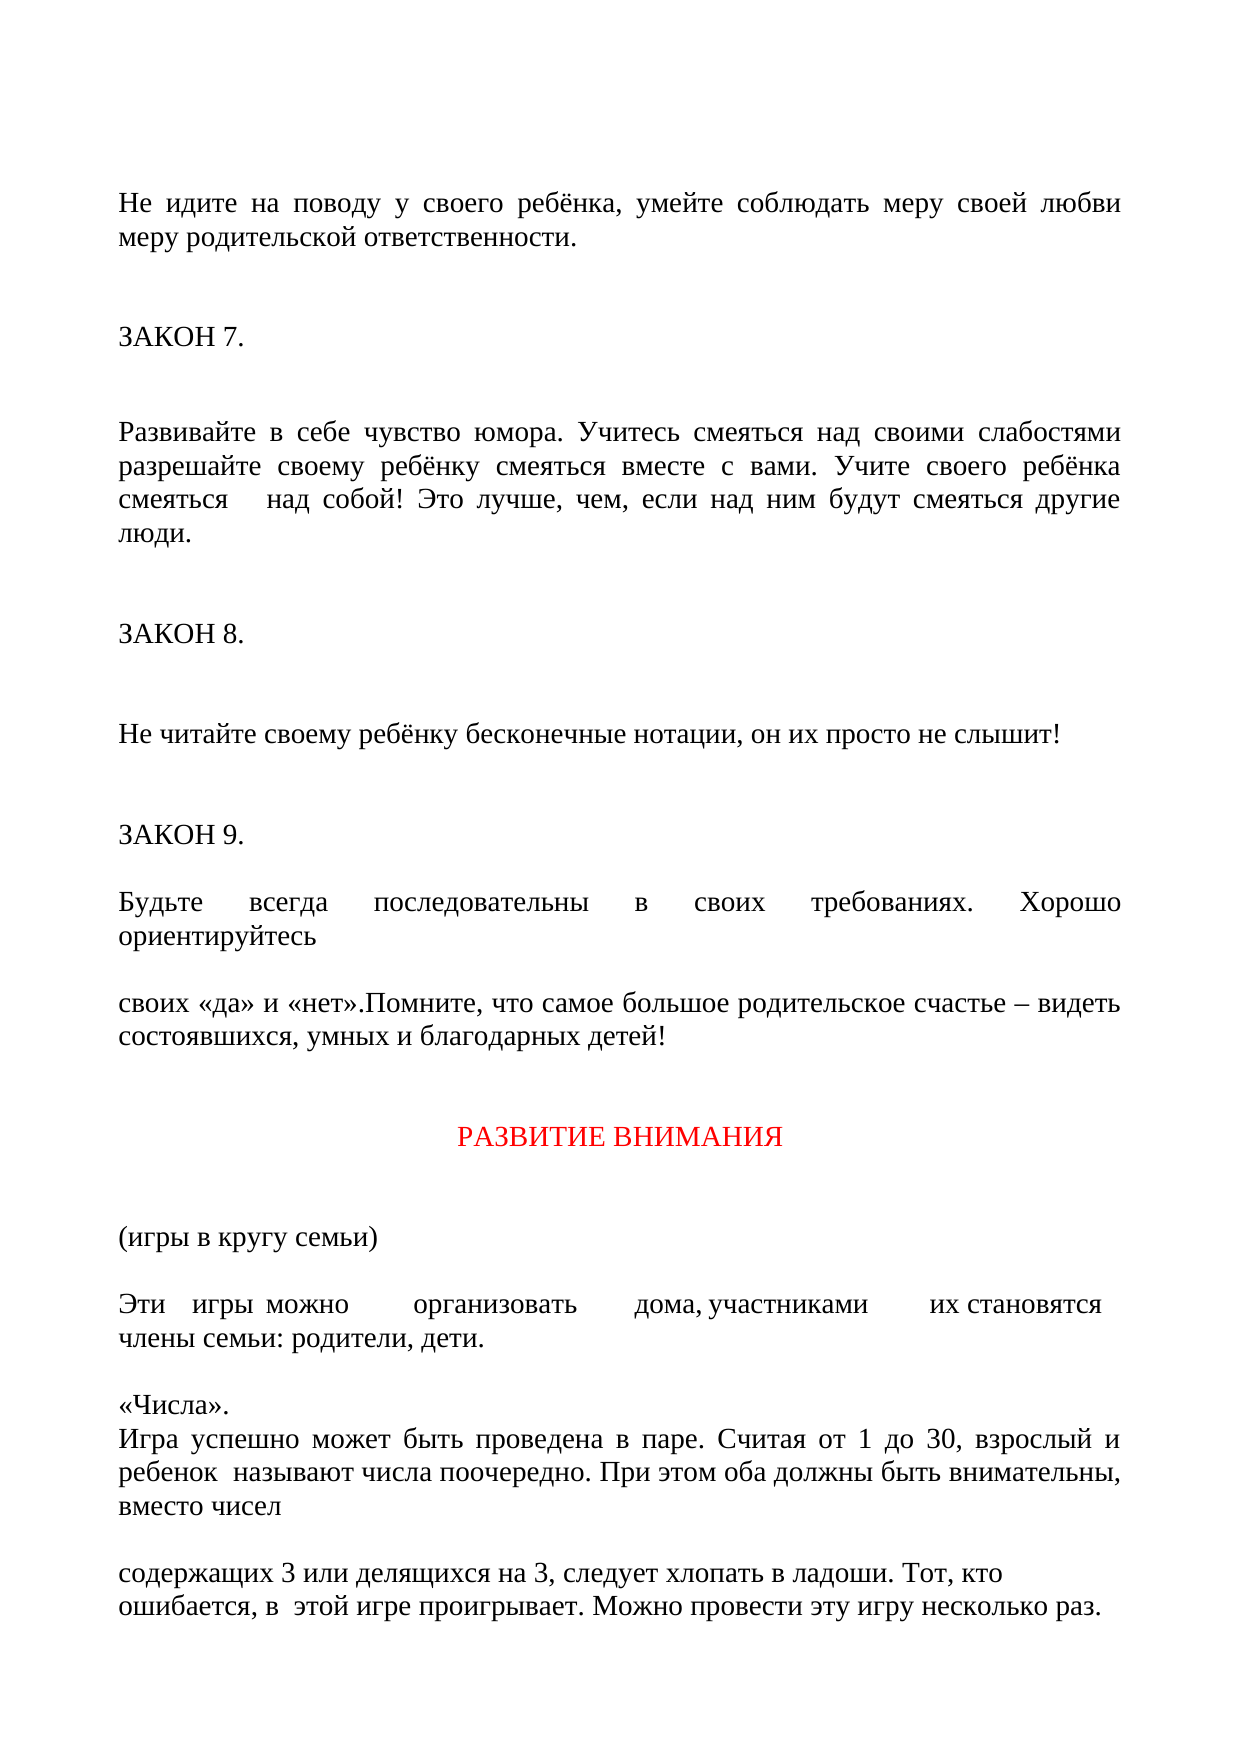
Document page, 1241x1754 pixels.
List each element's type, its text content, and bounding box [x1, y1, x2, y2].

text Не читайте своему ребёнку бесконечные нотации, он их просто не слышит! [118, 716, 1122, 750]
text ЗАКОН 7. [118, 319, 1122, 353]
text Игра успешно может быть проведена в паре. Считая от 1 до 30, взрослый и ребенок называют числа поочередно. При этом оба должны быть внимательны, вместо чисел [118, 1421, 1122, 1521]
text Не идите на поводу у своего ребёнка, умейте соблюдать меру своей любви меру родительской ответственности. [118, 185, 1122, 252]
text Будьте всегда последовательны в своих требованиях. Хорошо ориентируйтесь [118, 884, 1122, 951]
text своих «да» и «нет».Помните, что самое большое родительское счастье – видеть состоявшихся, умных и благодарных детей! [118, 985, 1122, 1052]
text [118, 1555, 1122, 1622]
text ЗАКОН 8. [118, 616, 1122, 649]
text члены семьи: родители, дети. [118, 1320, 1122, 1354]
text Эти игры можно организовать дома, участниками их становятся [118, 1287, 1122, 1320]
text «Числа». [118, 1387, 1122, 1421]
text Развивайте в себе чувство юмора. Учитесь смеяться над своими слабостями разрешайте своему ребёнку смеяться вместе с вами. Учите своего ребёнка смеяться над собой! Это лучше, чем, если над ним будут смеяться другие люди. [118, 414, 1122, 549]
text (игры в кругу семьи) [118, 1219, 1122, 1253]
text РАЗВИТИЕ ВНИМАНИЯ [118, 1119, 1122, 1152]
text ЗАКОН 9. [118, 817, 1122, 851]
